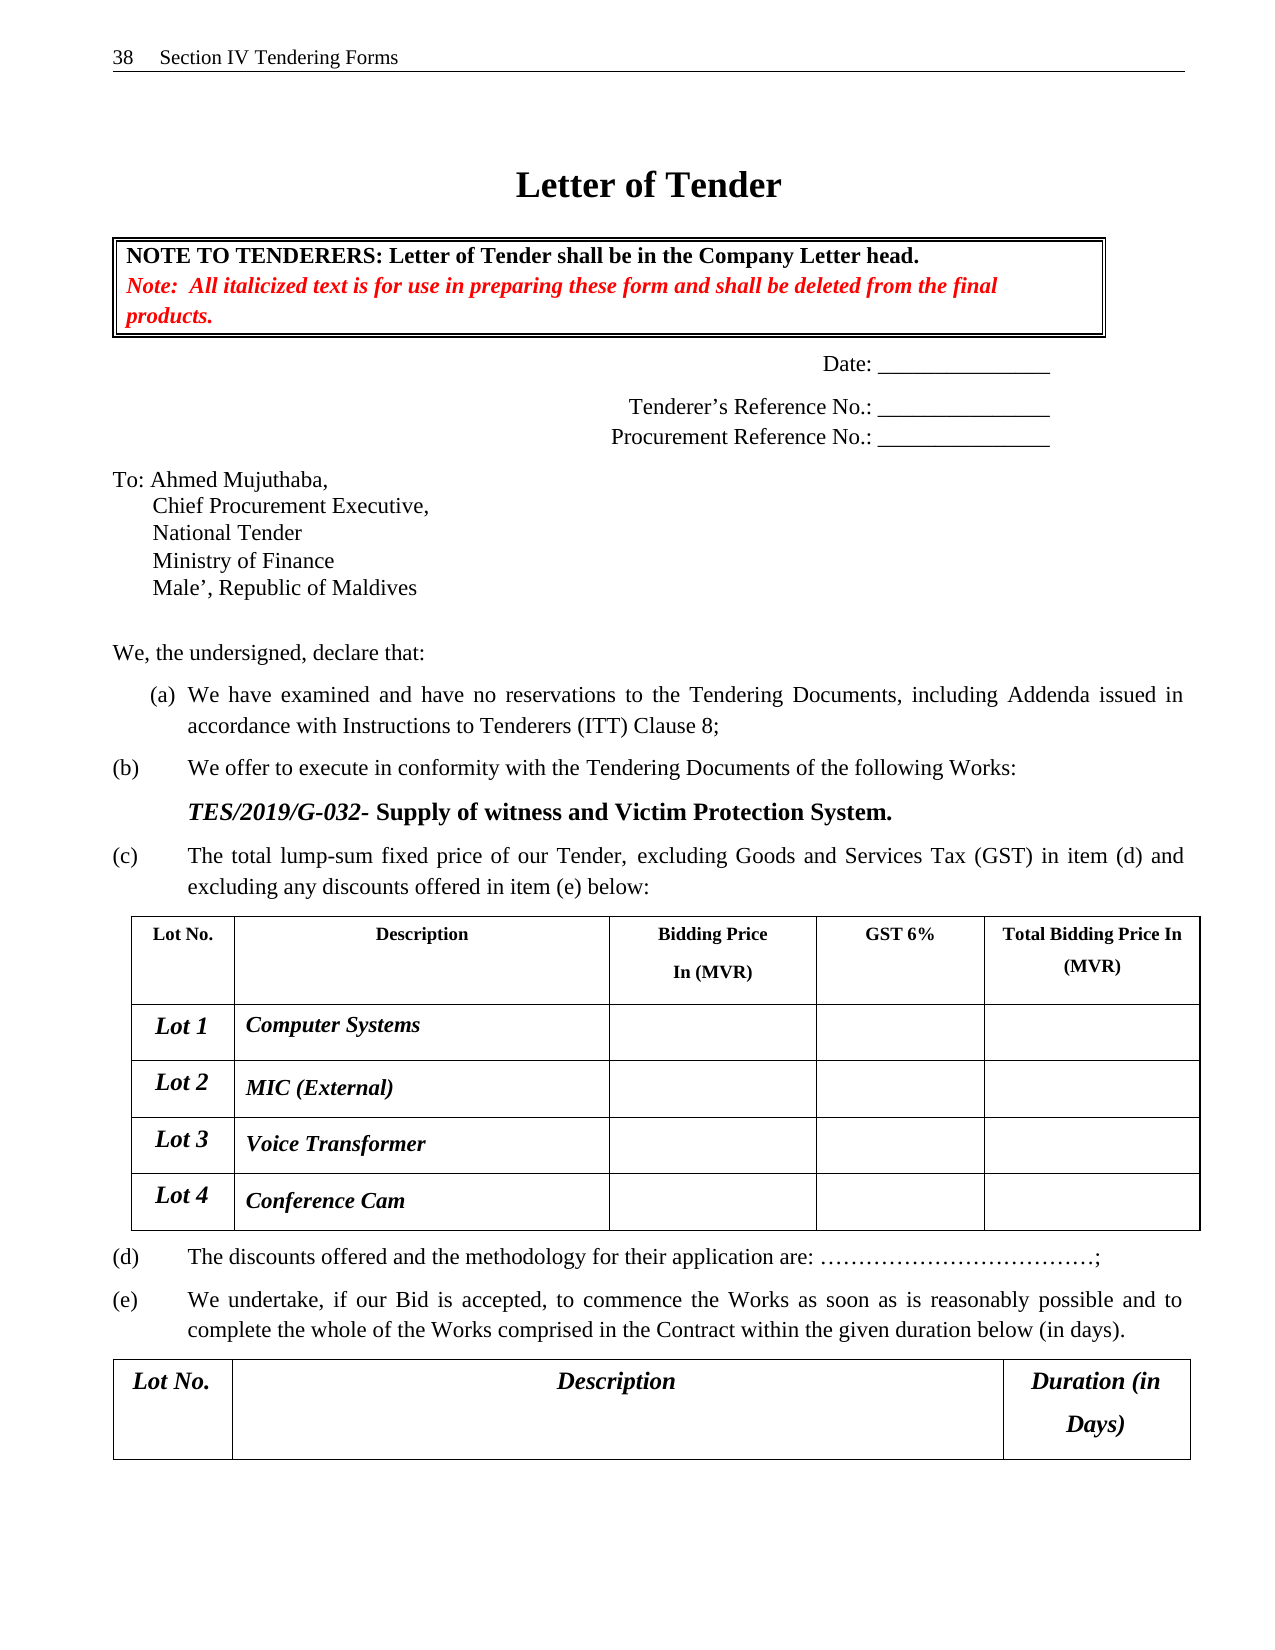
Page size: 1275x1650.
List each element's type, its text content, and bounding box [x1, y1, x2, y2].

table_cell [610, 1174, 816, 1230]
table_cell [610, 1061, 816, 1117]
text Male’, Republic of Maldives [112, 573, 1185, 600]
table_cell Voice Transformer [235, 1118, 609, 1173]
text Letter of Tender [112, 162, 1185, 206]
table_cell [985, 1118, 1199, 1173]
table_cell [817, 1005, 984, 1060]
table_cell [985, 1005, 1199, 1060]
list We undertake, if our Bid is accepted, to commence the Works as soon as is reasonably possible and to complete the whole of the Works comprised in the Contract within the given duration below (in days). [112, 1286, 1185, 1342]
table_cell Computer Systems [235, 1005, 609, 1060]
text TES/2019/G-032- Supply of witness and Victim Protection System. [187, 797, 1185, 826]
table_cell [985, 1174, 1199, 1230]
table_header Bidding Price In (MVR) [610, 917, 816, 1003]
list The total lump-sum fixed price of our Tender, excluding Goods and Services Tax (GST) in item (d) and excluding any discounts offered in item (e) below: [112, 843, 1185, 899]
list The discounts offered and the methodology for their application are: ………………………………; [112, 1243, 1185, 1269]
table_cell Lot 4 [132, 1174, 234, 1230]
table_cell Conference Cam [235, 1174, 609, 1230]
table_cell [985, 1061, 1199, 1117]
text Tenderer’s Reference No.: _______________ Procurement Reference No.: _______________ [112, 393, 1185, 450]
table_header Lot No. [132, 917, 234, 1003]
table_header GST 6% [817, 917, 984, 1003]
list We have examined and have no reservations to the Tendering Documents, including Addenda issued in accordance with Instructions to Tenderers (ITT) Clause 8; [150, 681, 1185, 738]
table_header Duration (in Days) [1004, 1360, 1190, 1458]
text We, the undersigned, declare that: [112, 639, 1185, 665]
table_cell [817, 1118, 984, 1173]
table_header NOTE TO TENDERERS: Letter of Tender shall be in the Company Letter head. Note: All italicized text is for use in preparing these form and shall be deleted from the final products. [117, 242, 1102, 333]
table_cell [610, 1005, 816, 1060]
table_cell [817, 1174, 984, 1230]
table_cell [610, 1118, 816, 1173]
text National Tender [112, 519, 1185, 545]
table_cell MIC (External) [235, 1061, 609, 1117]
table_header Description [233, 1360, 1003, 1458]
table_header Total Bidding Price In (MVR) [985, 917, 1199, 1003]
text To: Ahmed Mujuthaba, [112, 466, 1185, 492]
table_cell Lot 3 [132, 1118, 234, 1173]
table_cell Lot 2 [132, 1061, 234, 1117]
table_cell [817, 1061, 984, 1117]
table_header Lot No. [114, 1360, 232, 1458]
table_cell Lot 1 [132, 1005, 234, 1060]
text Date: _______________ [112, 350, 1185, 376]
list We offer to execute in conformity with the Tendering Documents of the following Works: [112, 754, 1185, 781]
table_header Description [235, 917, 609, 1003]
text Ministry of Finance [112, 547, 1185, 573]
text Chief Procurement Executive, [112, 492, 1185, 519]
